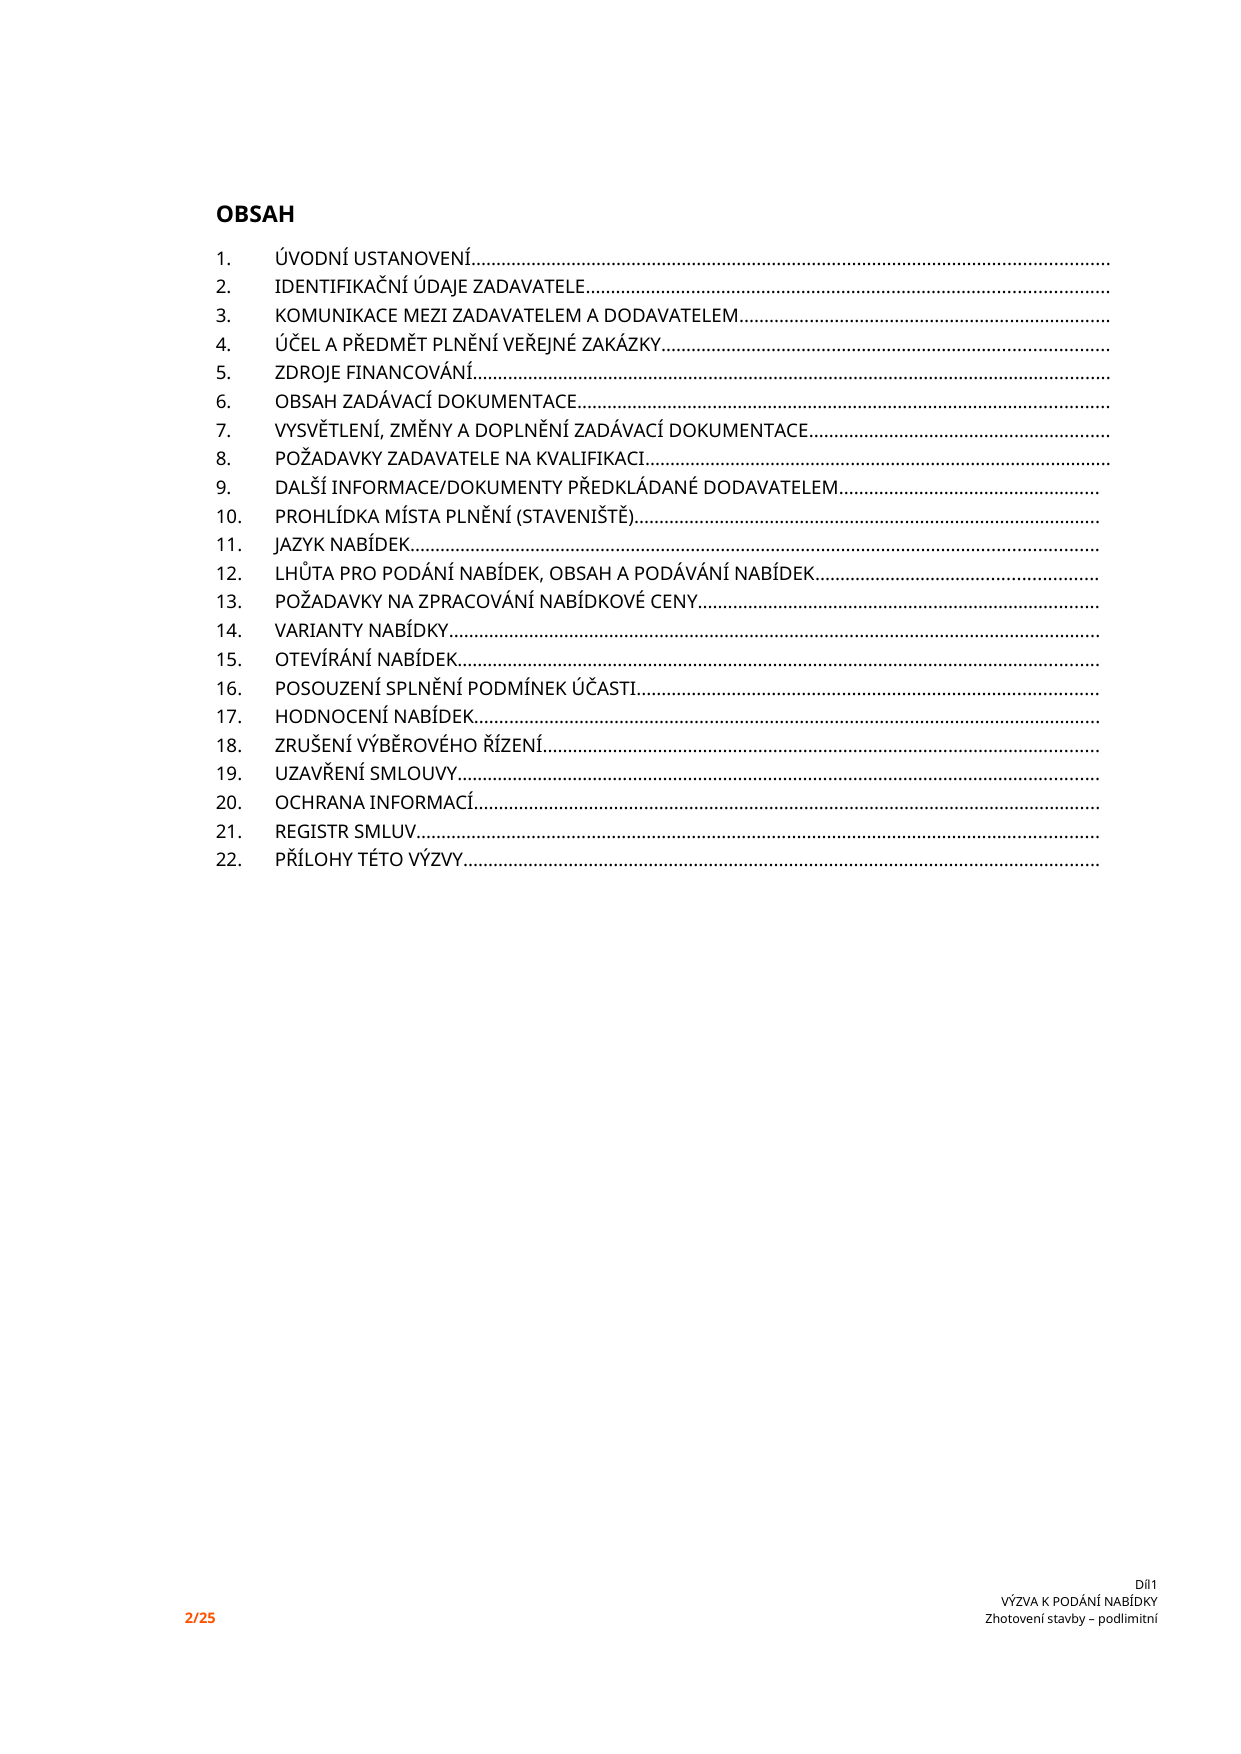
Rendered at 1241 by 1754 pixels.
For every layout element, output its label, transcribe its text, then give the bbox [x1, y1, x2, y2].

text 10. PROHLÍDKA MÍSTA PLNĚNÍ (STAVENIŠTĚ) 17 [216, 503, 1093, 528]
text 9. DALŠÍ INFORMACE/DOKUMENTY PŘEDKLÁDANÉ DODAVATELEM 14 [216, 474, 1093, 500]
text 1. ÚVODNÍ USTANOVENÍ 3 [216, 245, 1093, 271]
text 21. REGISTR SMLUV 23 [216, 818, 1093, 843]
text 3. KOMUNIKACE MEZI ZADAVATELEM A DODAVATELEM 4 [216, 302, 1093, 328]
text 22. PŘÍLOHY TÉTO VÝZVY 24 [216, 847, 1093, 872]
text 11. JAZYK NABÍDEK 17 [216, 532, 1093, 557]
text 18. ZRUŠENÍ VÝBĚROVÉHO ŘÍZENÍ 22 [216, 732, 1093, 758]
text 8. POŽADAVKY ZADAVATELE NA KVALIFIKACI 6 [216, 446, 1093, 471]
text 5. ZDROJE FINANCOVÁNÍ 4 [216, 360, 1093, 385]
text 20. OCHRANA INFORMACÍ 23 [216, 789, 1093, 815]
text 13. POŽADAVKY NA ZPRACOVÁNÍ NABÍDKOVÉ CENY 19 [216, 589, 1093, 614]
text 16. POSOUZENÍ SPLNĚNÍ PODMÍNEK ÚČASTI 20 [216, 675, 1093, 700]
text 15. OTEVÍRÁNÍ NABÍDEK 20 [216, 646, 1093, 672]
text 12. LHŮTA PRO PODÁNÍ NABÍDEK, OBSAH A PODÁVÁNÍ NABÍDEK 17 [216, 560, 1093, 586]
text 19. UZAVŘENÍ SMLOUVY 22 [216, 761, 1093, 786]
text 2. IDENTIFIKAČNÍ ÚDAJE ZADAVATELE 3 [216, 274, 1093, 299]
text 4. ÚČEL A PŘEDMĚT PLNĚNÍ VEŘEJNÉ ZAKÁZKY 4 [216, 331, 1093, 357]
text 7. VYSVĚTLENÍ, ZMĚNY A DOPLNĚNÍ ZADÁVACÍ DOKUMENTACE 5 [216, 417, 1093, 442]
text 6. OBSAH ZADÁVACÍ DOKUMENTACE 5 [216, 388, 1093, 414]
text Obsah [216, 198, 1093, 229]
text 17. HODNOCENÍ NABÍDEK 22 [216, 703, 1093, 729]
text 14. VARIANTY NABÍDKY 19 [216, 617, 1093, 643]
